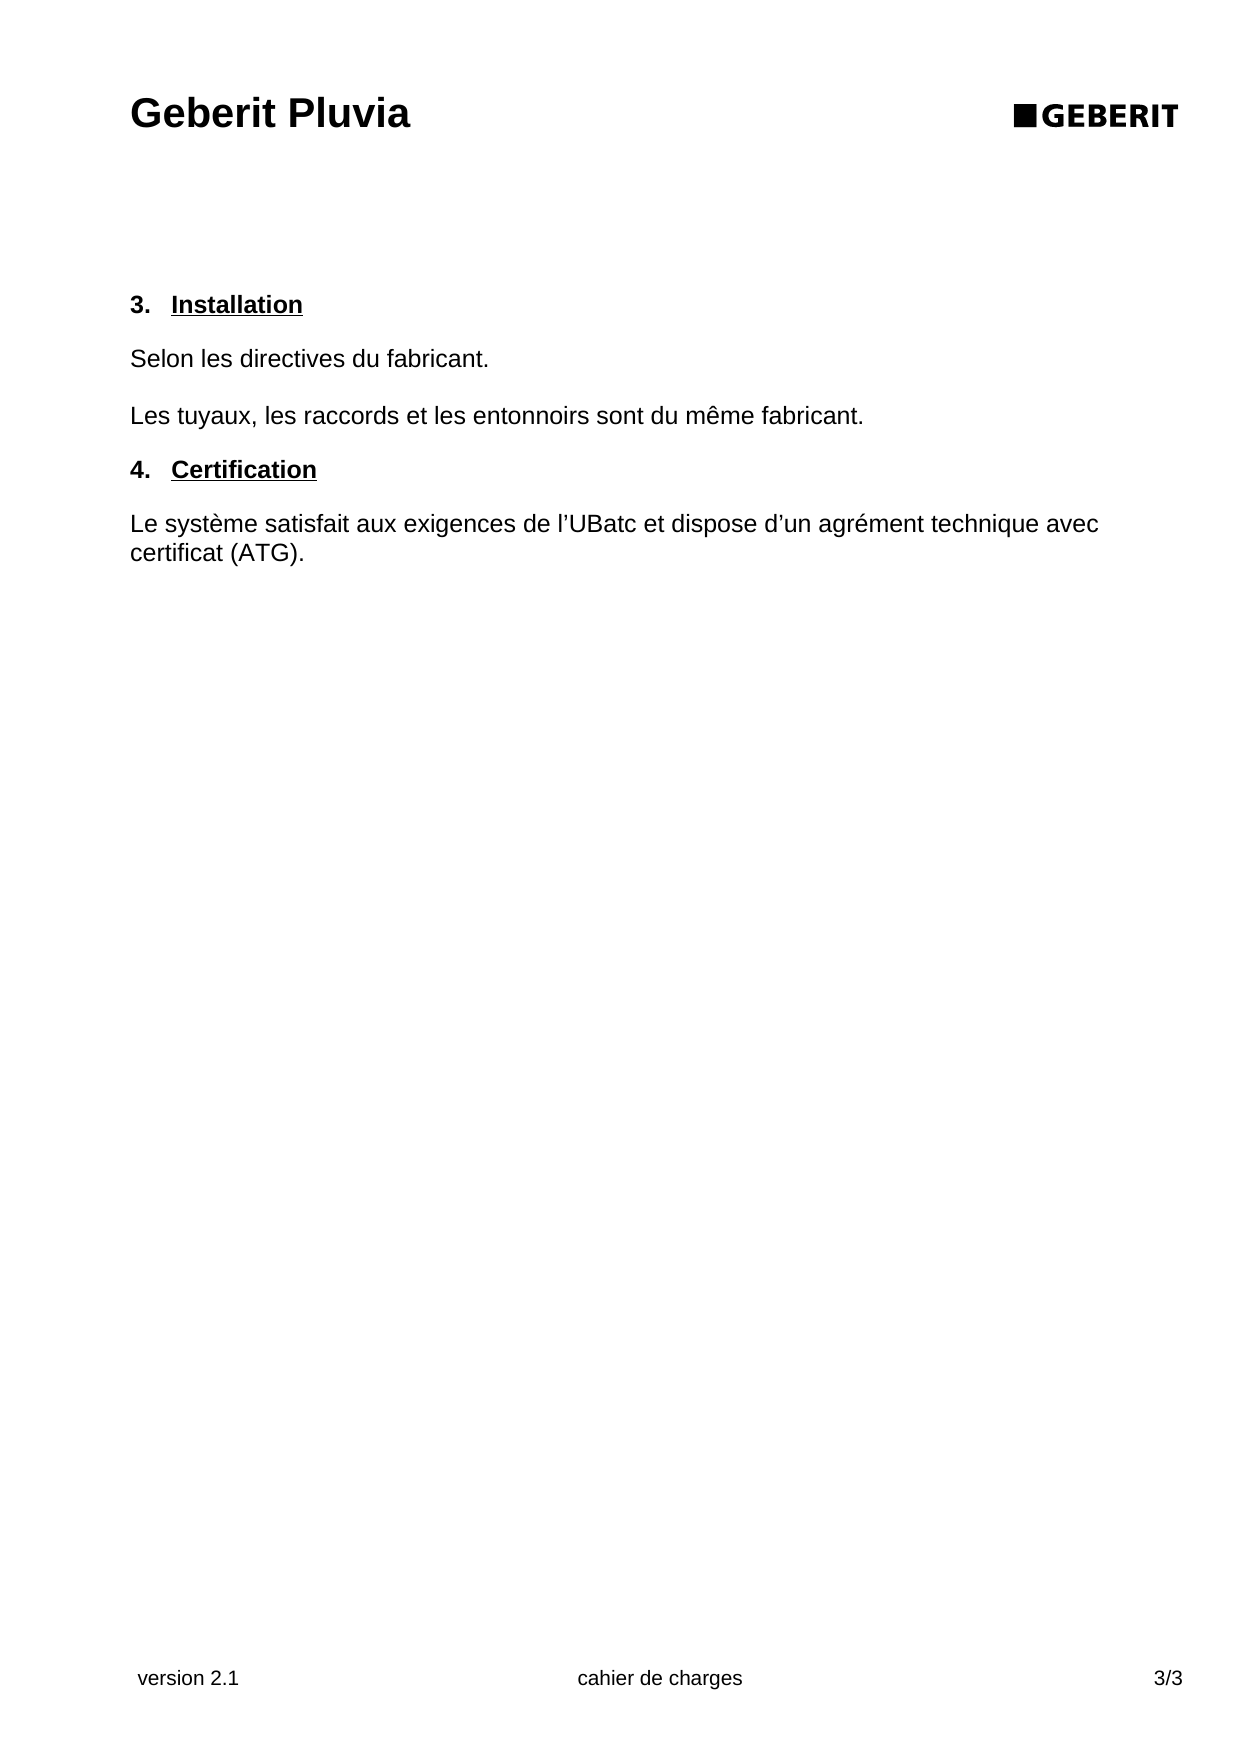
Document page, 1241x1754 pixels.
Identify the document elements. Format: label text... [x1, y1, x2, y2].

list Les tuyaux, les raccords et les entonnoirs sont du même fabricant. [130, 401, 1110, 430]
list Le système satisfait aux exigences de l’UBatc et dispose d’un agrément technique avec certificat (ATG). [130, 509, 1110, 566]
picture [1013, 103, 1179, 128]
subtitle Certification [130, 455, 1110, 484]
subtitle Installation [130, 290, 1110, 319]
list Selon les directives du fabricant. [130, 344, 1110, 372]
